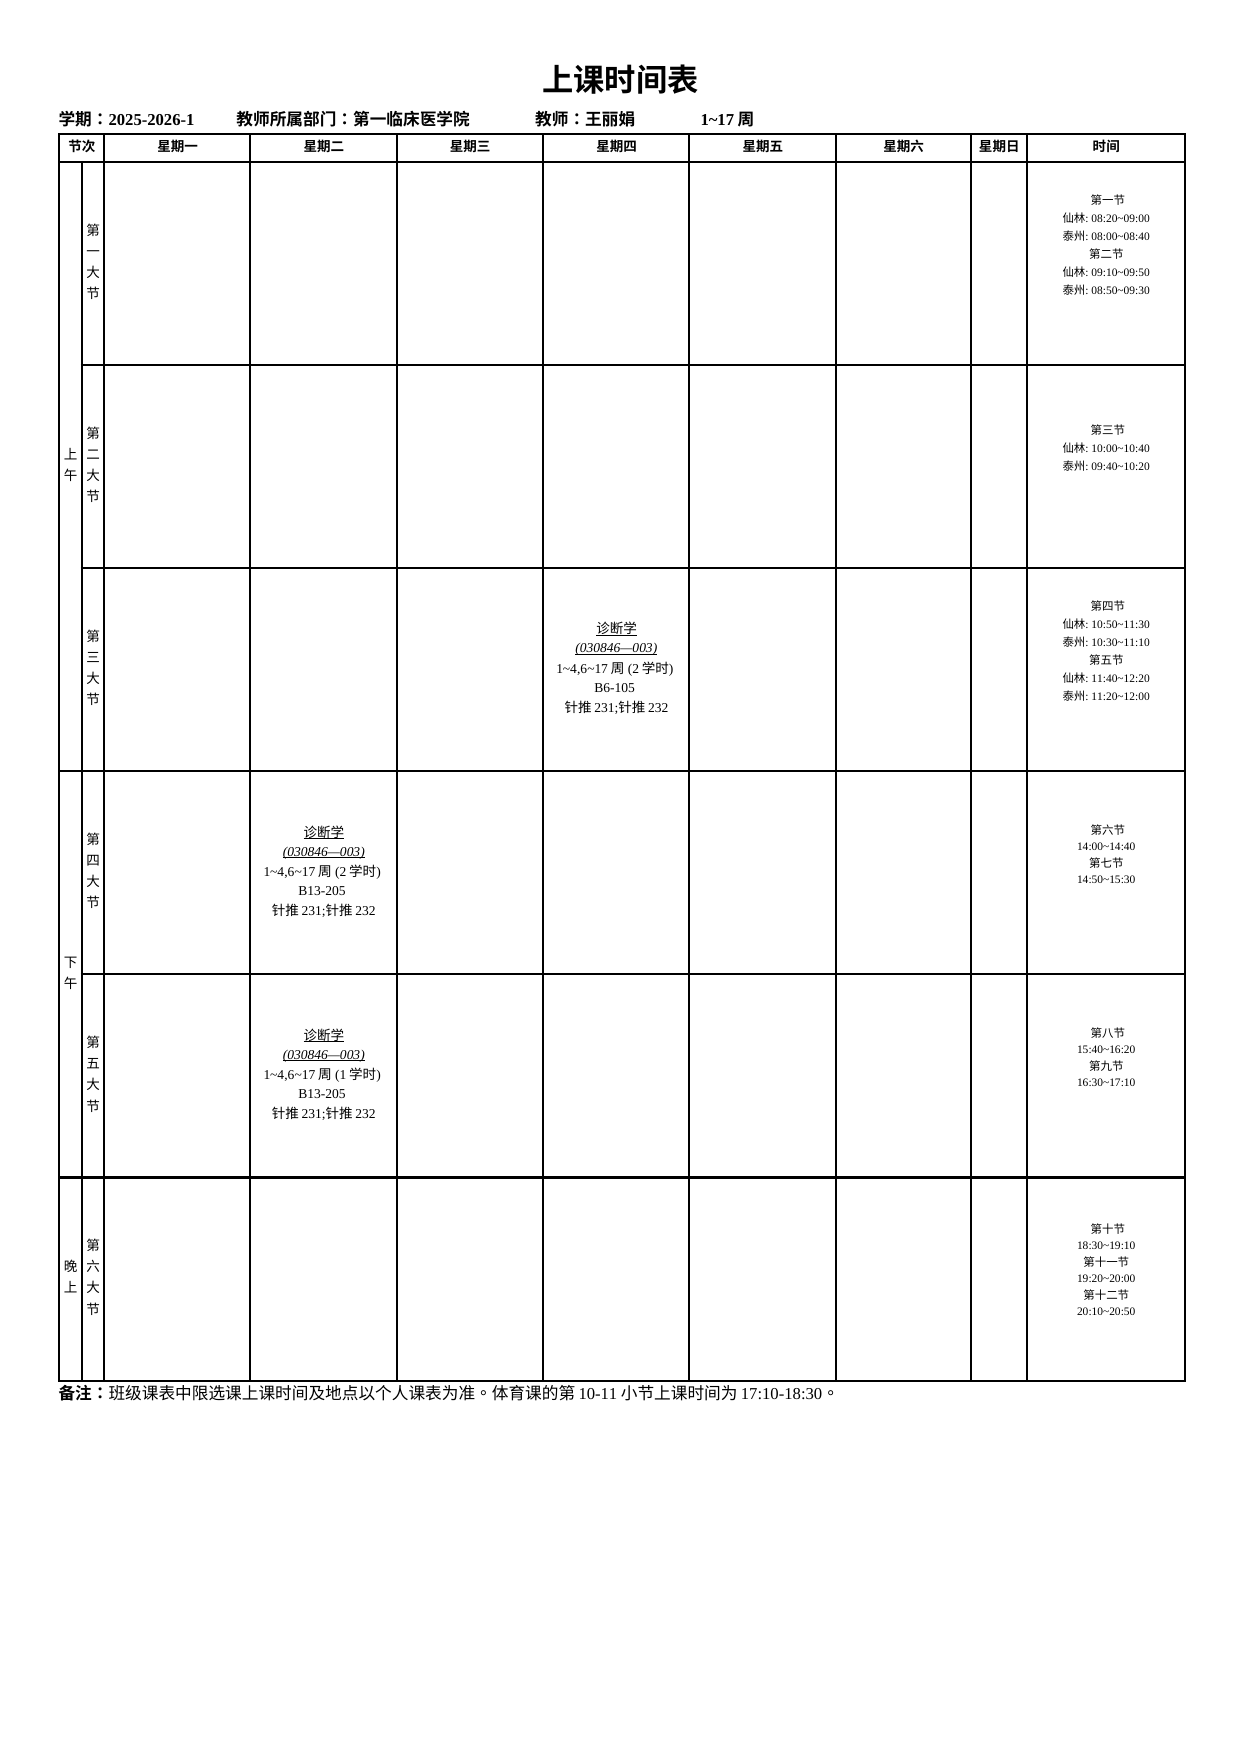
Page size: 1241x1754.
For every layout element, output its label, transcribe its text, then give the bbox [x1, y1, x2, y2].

table_cell 上午 [60, 163, 81, 770]
table_cell 第四大节 [83, 772, 103, 973]
table_cell 第三节 仙林: 10:00~10:40 泰州: 09:40~10:20 [1028, 366, 1184, 567]
table_cell [544, 975, 688, 1176]
table_cell [837, 1179, 970, 1379]
table_header 星期五 [690, 135, 835, 161]
table_cell [398, 366, 542, 567]
table_cell [105, 569, 249, 770]
table_cell 第六节 14:00~14:40 第七节 14:50~15:30 [1028, 772, 1184, 973]
table_cell [972, 1179, 1026, 1379]
table_cell [837, 975, 970, 1176]
table_cell 第八节 15:40~16:20 第九节 16:30~17:10 [1028, 975, 1184, 1176]
text 备注：班级课表中限选课上课时间及地点以个人课表为准。体育课的第10-11小节上课时间为17:10-18:30。 [58, 1382, 1182, 1404]
table_cell [972, 772, 1026, 973]
table_cell 下午 [60, 772, 81, 1176]
table_cell [690, 366, 835, 567]
table_cell [105, 1179, 249, 1379]
table_cell [837, 163, 970, 364]
table_cell 第二大节 [83, 366, 103, 567]
table_cell 诊断学 (030846—003) 1~4,6~17周 (1学时) B13-205 针推231;针推232 [251, 975, 396, 1176]
table_cell [690, 1179, 835, 1379]
table_header 节次 [60, 135, 103, 161]
table_cell [690, 569, 835, 770]
table_cell [398, 1179, 542, 1379]
table_cell 第一节 仙林: 08:20~09:00 泰州: 08:00~08:40 第二节 仙林: 09:10~09:50 泰州: 08:50~09:30 [1028, 163, 1184, 364]
table_cell [972, 366, 1026, 567]
table_cell [105, 772, 249, 973]
table_cell 第五大节 [83, 975, 103, 1176]
table_cell [837, 772, 970, 973]
table_cell 诊断学 (030846—003) 1~4,6~17周 (2学时) B6-105 针推231;针推232 [544, 569, 688, 770]
table_cell [105, 163, 249, 364]
table_header 星期四 [544, 135, 688, 161]
table_header 星期六 [837, 135, 970, 161]
table_cell [251, 569, 396, 770]
table_cell [690, 975, 835, 1176]
table_cell 第四节 仙林: 10:50~11:30 泰州: 10:30~11:10 第五节 仙林: 11:40~12:20 泰州: 11:20~12:00 [1028, 569, 1184, 770]
table_cell [398, 772, 542, 973]
table_cell [398, 163, 542, 364]
table_cell [251, 366, 396, 567]
table_cell 诊断学 (030846—003) 1~4,6~17周 (2学时) B13-205 针推231;针推232 [251, 772, 396, 973]
text 上课时间表 [58, 58, 1182, 101]
table_header 星期日 [972, 135, 1026, 161]
text 学期：2025-2026-1 教师所属部门：第一临床医学院 教师：王丽娟 1~17周 [58, 107, 1182, 130]
table_cell [544, 366, 688, 567]
table_cell [972, 975, 1026, 1176]
table_header 星期一 [105, 135, 249, 161]
table_cell [105, 975, 249, 1176]
table_cell [398, 569, 542, 770]
table_header 星期三 [398, 135, 542, 161]
table_header 星期二 [251, 135, 396, 161]
table_cell [105, 366, 249, 567]
table_cell [544, 772, 688, 973]
table_cell 晚上 [60, 1179, 81, 1379]
table_cell [544, 163, 688, 364]
table_cell 第六大节 [83, 1179, 103, 1379]
table_cell [690, 163, 835, 364]
table_cell 第十节 18:30~19:10 第十一节 19:20~20:00 第十二节 20:10~20:50 [1028, 1179, 1184, 1379]
table_cell [251, 1179, 396, 1379]
table_cell [251, 163, 396, 364]
table_cell [972, 163, 1026, 364]
table_cell [398, 975, 542, 1176]
table_cell 第一大节 [83, 163, 103, 364]
table_header 时间 [1028, 135, 1184, 161]
table_cell [837, 569, 970, 770]
table_cell [544, 1179, 688, 1379]
table_cell [972, 569, 1026, 770]
table_cell [690, 772, 835, 973]
table_cell [837, 366, 970, 567]
table_cell 第三大节 [83, 569, 103, 770]
